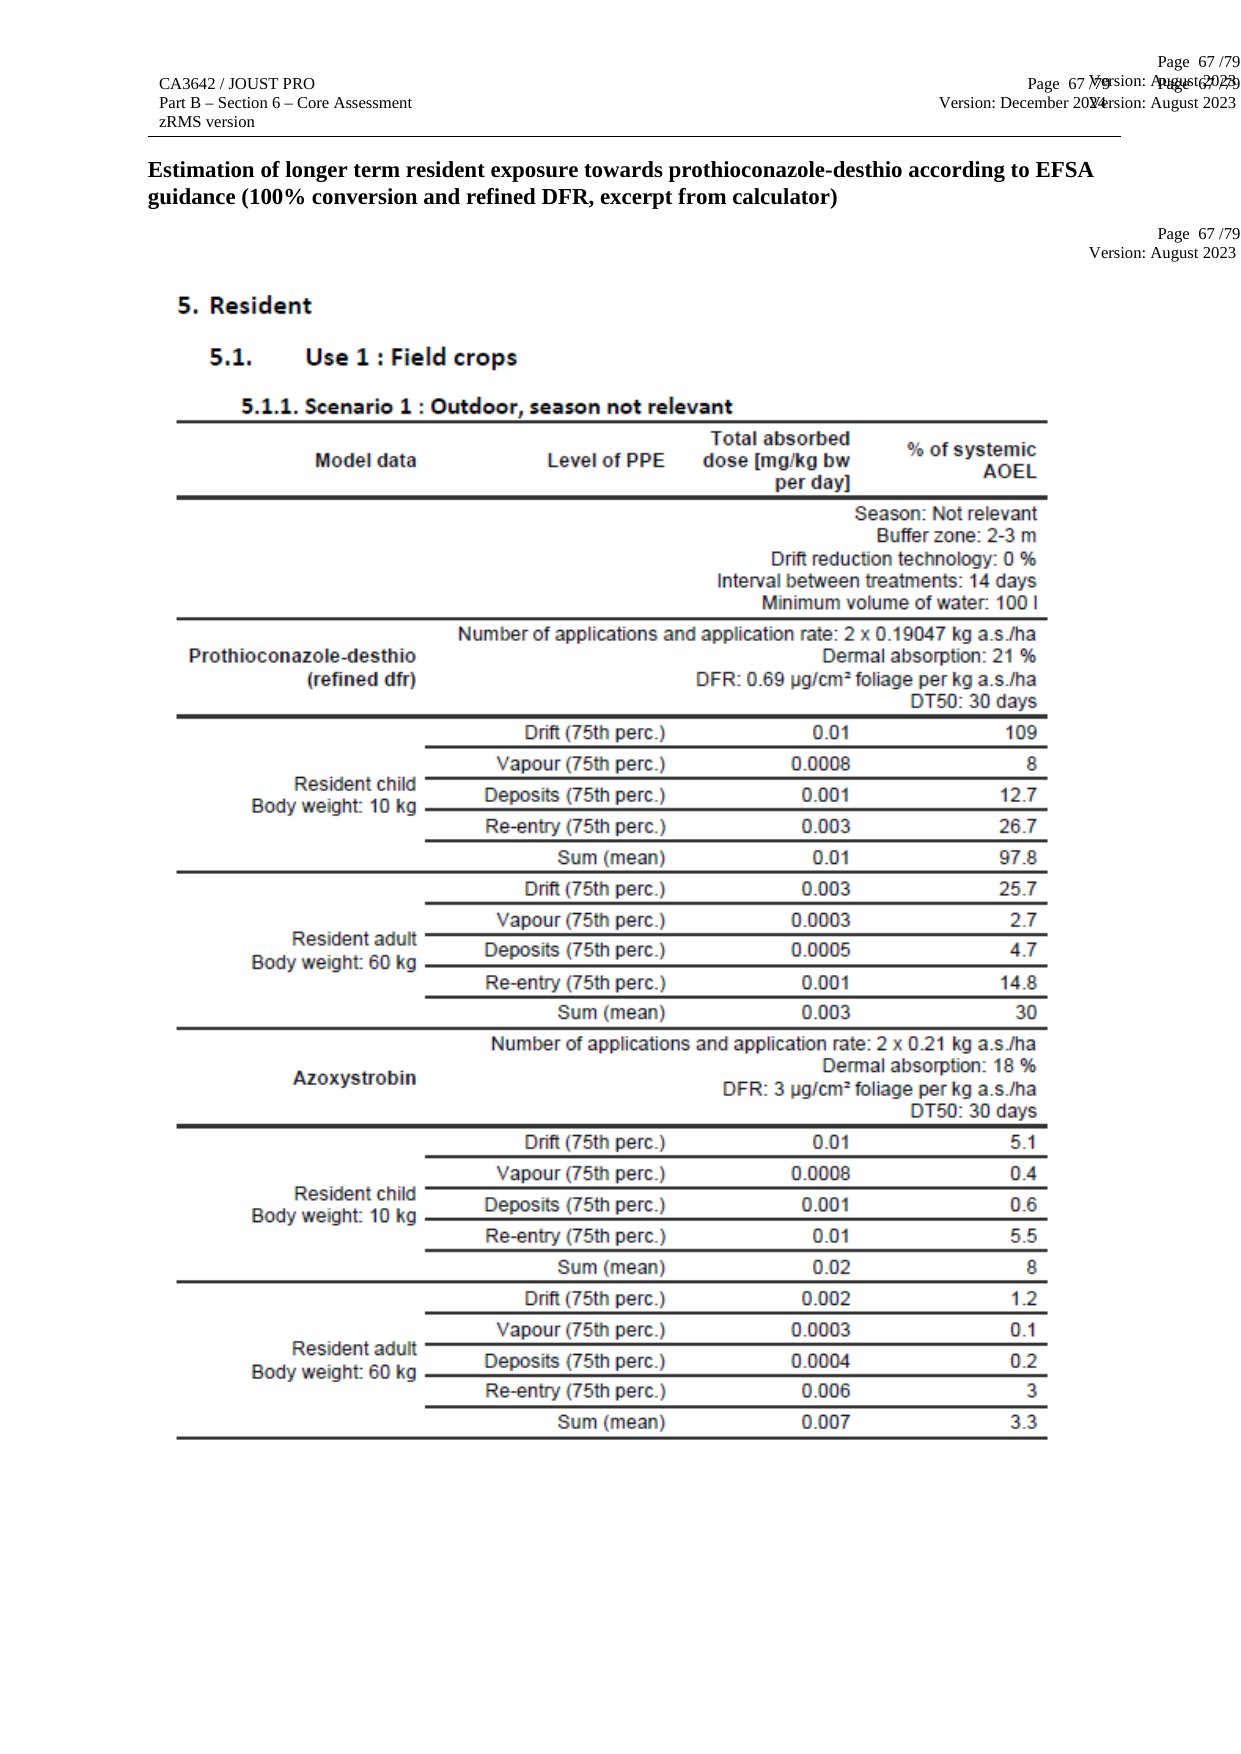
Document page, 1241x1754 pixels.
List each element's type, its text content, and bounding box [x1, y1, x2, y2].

text Estimation of longer term resident exposure towards prothioconazole-desthio according to EFSA guidance (100% conversion and refined DFR, excerpt from calculator) [148, 156, 1122, 209]
